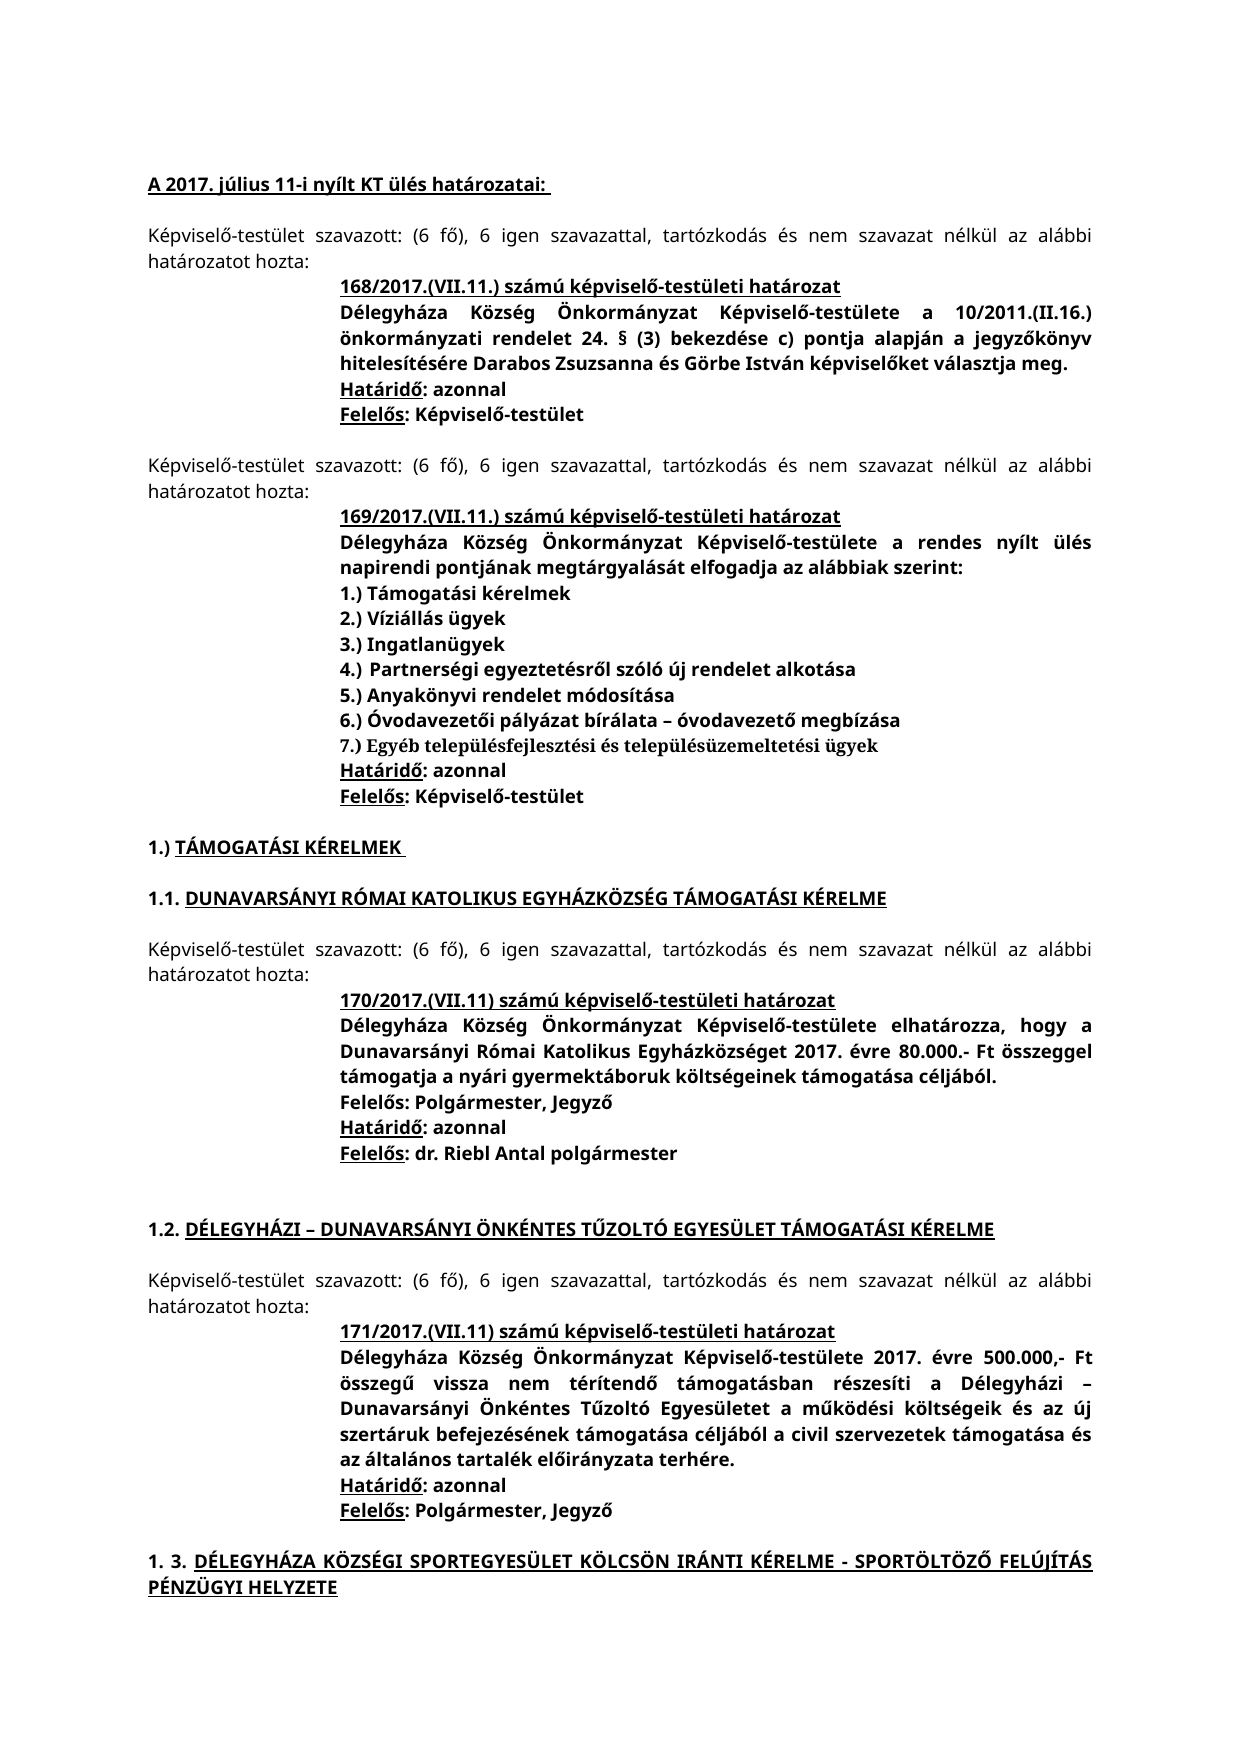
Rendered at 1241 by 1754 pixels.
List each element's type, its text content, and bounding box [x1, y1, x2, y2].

text Képviselő-testület szavazott: (6 fő), 6 igen szavazattal, tartózkodás és nem szavazat nélkül az alábbi határozatot hozta: [148, 936, 1093, 987]
list Felelős: dr. Riebl Antal polgármester [339, 1140, 1093, 1166]
text Határidő: azonnal [339, 376, 1093, 401]
text Felelős: Képviselő-testület [339, 783, 1093, 808]
list Délegyháza Község Önkormányzat Képviselő-testülete elhatározza, hogy a Dunavarsányi Római Katolikus Egyházközséget 2017. évre 80.000.- Ft összeggel támogatja a nyári gyermektáboruk költségeinek támogatása céljából. [339, 1013, 1093, 1089]
text 2.) Víziállás ügyek [339, 606, 1093, 631]
text Határidő: azonnal [339, 757, 1093, 783]
text Felelős: Képviselő-testület [339, 401, 1093, 427]
text 4.) Partnerségi egyeztetésről szóló új rendelet alkotása [339, 657, 1093, 682]
text 171/2017.(VII.11) számú képviselő-testületi határozat [339, 1319, 1093, 1344]
text 1.2. Délegyházi – Dunavarsányi Önkéntes Tűzoltó Egyesület támogatási kérelme [148, 1217, 1085, 1242]
text 6.) Óvodavezetői pályázat bírálata – óvodavezető megbízása [339, 708, 1093, 733]
text 1. 3. Délegyháza Községi Sportegyesület kölcsön iránti kérelme - Sportöltöző felújítás pénzügyi helyzete [148, 1548, 1093, 1599]
text Képviselő-testület szavazott: (6 fő), 6 igen szavazattal, tartózkodás és nem szavazat nélkül az alábbi határozatot hozta: [148, 452, 1093, 503]
text Képviselő-testület szavazott: (6 fő), 6 igen szavazattal, tartózkodás és nem szavazat nélkül az alábbi határozatot hozta: [148, 223, 1093, 274]
text Határidő: azonnal [339, 1472, 1093, 1497]
text 1.) Támogatási kérelmek [148, 834, 1093, 859]
text Felelős: Polgármester, Jegyző [339, 1497, 1093, 1523]
text 169/2017.(VII.11.) számú képviselő-testületi határozat [339, 503, 1093, 529]
text Délegyháza Község Önkormányzat Képviselő-testülete 2017. évre 500.000,- Ft összegű vissza nem térítendő támogatásban részesíti a Délegyházi – Dunavarsányi Önkéntes Tűzoltó Egyesületet a működési költségeik és az új szertáruk befejezésének támogatása céljából a civil szervezetek támogatása és az általános tartalék előirányzata terhére. [339, 1344, 1093, 1472]
text 1.) Támogatási kérelmek [339, 580, 1093, 606]
text Képviselő-testület szavazott: (6 fő), 6 igen szavazattal, tartózkodás és nem szavazat nélkül az alábbi határozatot hozta: [148, 1268, 1093, 1319]
text 168/2017.(VII.11.) számú képviselő-testületi határozat [339, 274, 1093, 299]
list Felelős: Polgármester, Jegyző [339, 1089, 1093, 1115]
text 3.) Ingatlanügyek [339, 631, 1093, 657]
text A 2017. július 11-i nyílt KT ülés határozatai: [148, 172, 1093, 197]
text Délegyháza Község Önkormányzat Képviselő-testülete a rendes nyílt ülés napirendi pontjának megtárgyalását elfogadja az alábbiak szerint: [339, 529, 1093, 580]
text 1.1. Dunavarsányi Római Katolikus Egyházközség támogatási kérelme [148, 885, 1085, 911]
list Határidő: azonnal [339, 1115, 1093, 1140]
text 7.) Egyéb településfejlesztési és településüzemeltetési ügyek [339, 733, 1093, 757]
text 5.) Anyakönyvi rendelet módosítása [339, 682, 1093, 708]
text Délegyháza Község Önkormányzat Képviselő-testülete a 10/2011.(II.16.) önkormányzati rendelet 24. § (3) bekezdése c) pontja alapján a jegyzőkönyv hitelesítésére Darabos Zsuzsanna és Görbe István képviselőket választja meg. [339, 299, 1093, 376]
text 170/2017.(VII.11) számú képviselő-testületi határozat [339, 987, 1093, 1013]
